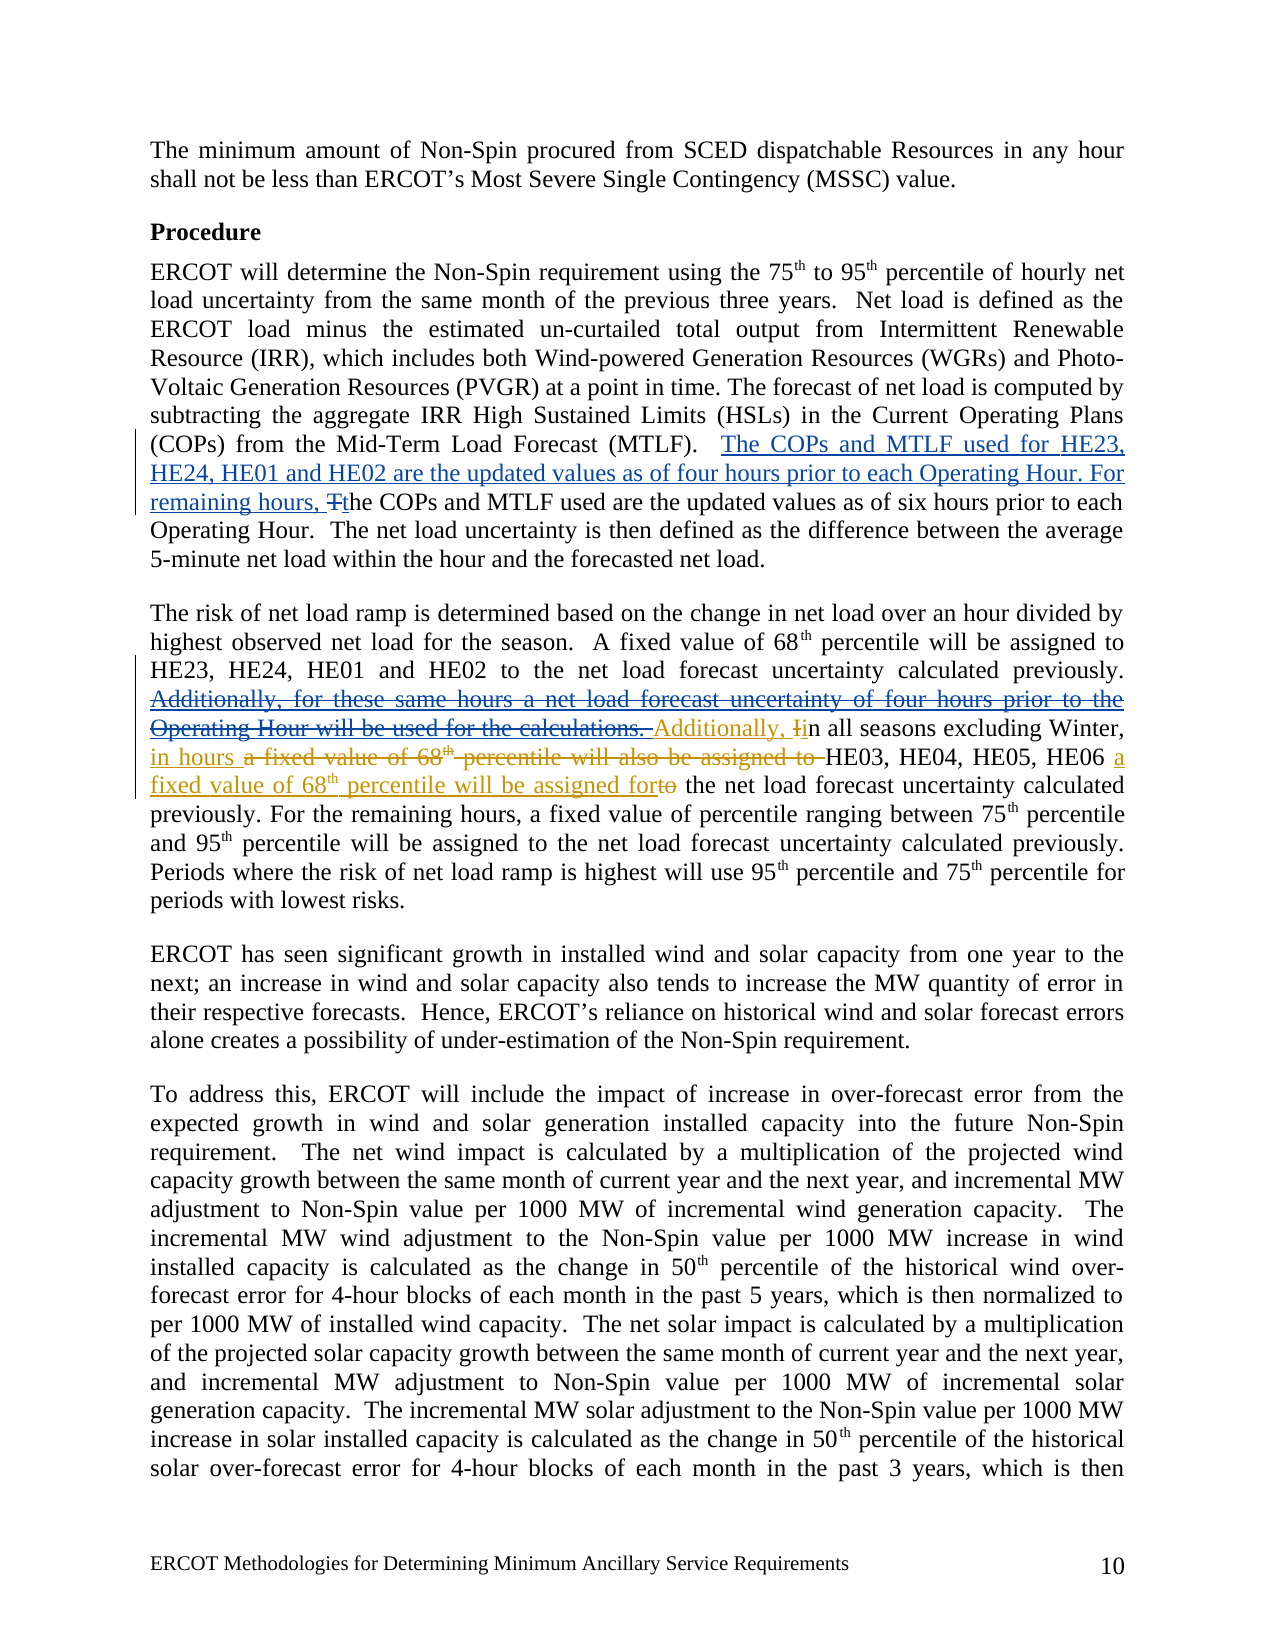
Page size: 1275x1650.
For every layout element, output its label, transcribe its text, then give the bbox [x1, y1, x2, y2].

text ERCOT will determine the Non-Spin requirement using the 75th to 95th percentile of hourly net load uncertainty from the same month of the previous three years. Net load is defined as the ERCOT load minus the estimated un-curtailed total output from Intermittent Renewable Resource (IRR), which includes both Wind-powered Generation Resources (WGRs) and Photo-Voltaic Generation Resources (PVGR) at a point in time. The forecast of net load is computed by subtracting the aggregate IRR High Sustained Limits (HSLs) in the Current Operating Plans (COPs) from the Mid-Term Load Forecast (MTLF). he COPs and MTLF used are the updated values as of six hours prior to each Operating Hour. The net load uncertainty is then defined as the difference between the average 5-minute net load within the hour and the forecasted net load. [150, 484, 1125, 573]
text The risk of net load ramp is determined based on the change in net load over an hour divided by highest observed net load for the season. A fixed value of 68th percentile will be assigned to HE23, HE24, HE01 and HE02 to the net load forecast uncertainty calculated previously. n all seasons excluding Winter, HE03, HE04, HE05, HE06 the net load forecast uncertainty calculated previously. For the remaining hours, a fixed value of percentile ranging between 75th percentile and 95th percentile will be assigned to the net load forecast uncertainty calculated previously. Periods where the risk of net load ramp is highest will use 95th percentile and 75th percentile for periods with lowest risks. [150, 598, 1125, 914]
text ERCOT has seen significant growth in installed wind and solar capacity from one year to the next; an increase in wind and solar capacity also tends to increase the MW quantity of error in their respective forecasts. Hence, ERCOT’s reliance on historical wind and solar forecast errors alone creates a possibility of under-estimation of the Non-Spin requirement. [150, 939, 1125, 1054]
subtitle Procedure [150, 217, 1125, 246]
text The minimum amount of Non-Spin procured from SCED dispatchable Resources in any hour shall not be less than ERCOT’s Most Severe Single Contingency (MSSC) value. [150, 135, 1125, 192]
text ERCOT will determine the Non-Spin requirement using the 75th to 95th percentile of hourly net load uncertainty from the same month of the previous three years. Net load is defined as the ERCOT load minus the estimated un-curtailed total output from Intermittent Renewable Resource (IRR), which includes both Wind-powered Generation Resources (WGRs) and Photo-Voltaic Generation Resources (PVGR) at a point in time. The forecast of net load is computed by subtracting the aggregate IRR High Sustained Limits (HSLs) in the Current Operating Plans (COPs) from the Mid-Term Load Forecast (MTLF). he COPs and MTLF used are the updated values as of six hours prior to each Operating Hour. The net load uncertainty is then defined as the difference between the average 5-minute net load within the hour and the forecasted net load. [150, 257, 1125, 483]
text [150, 1079, 1125, 1482]
